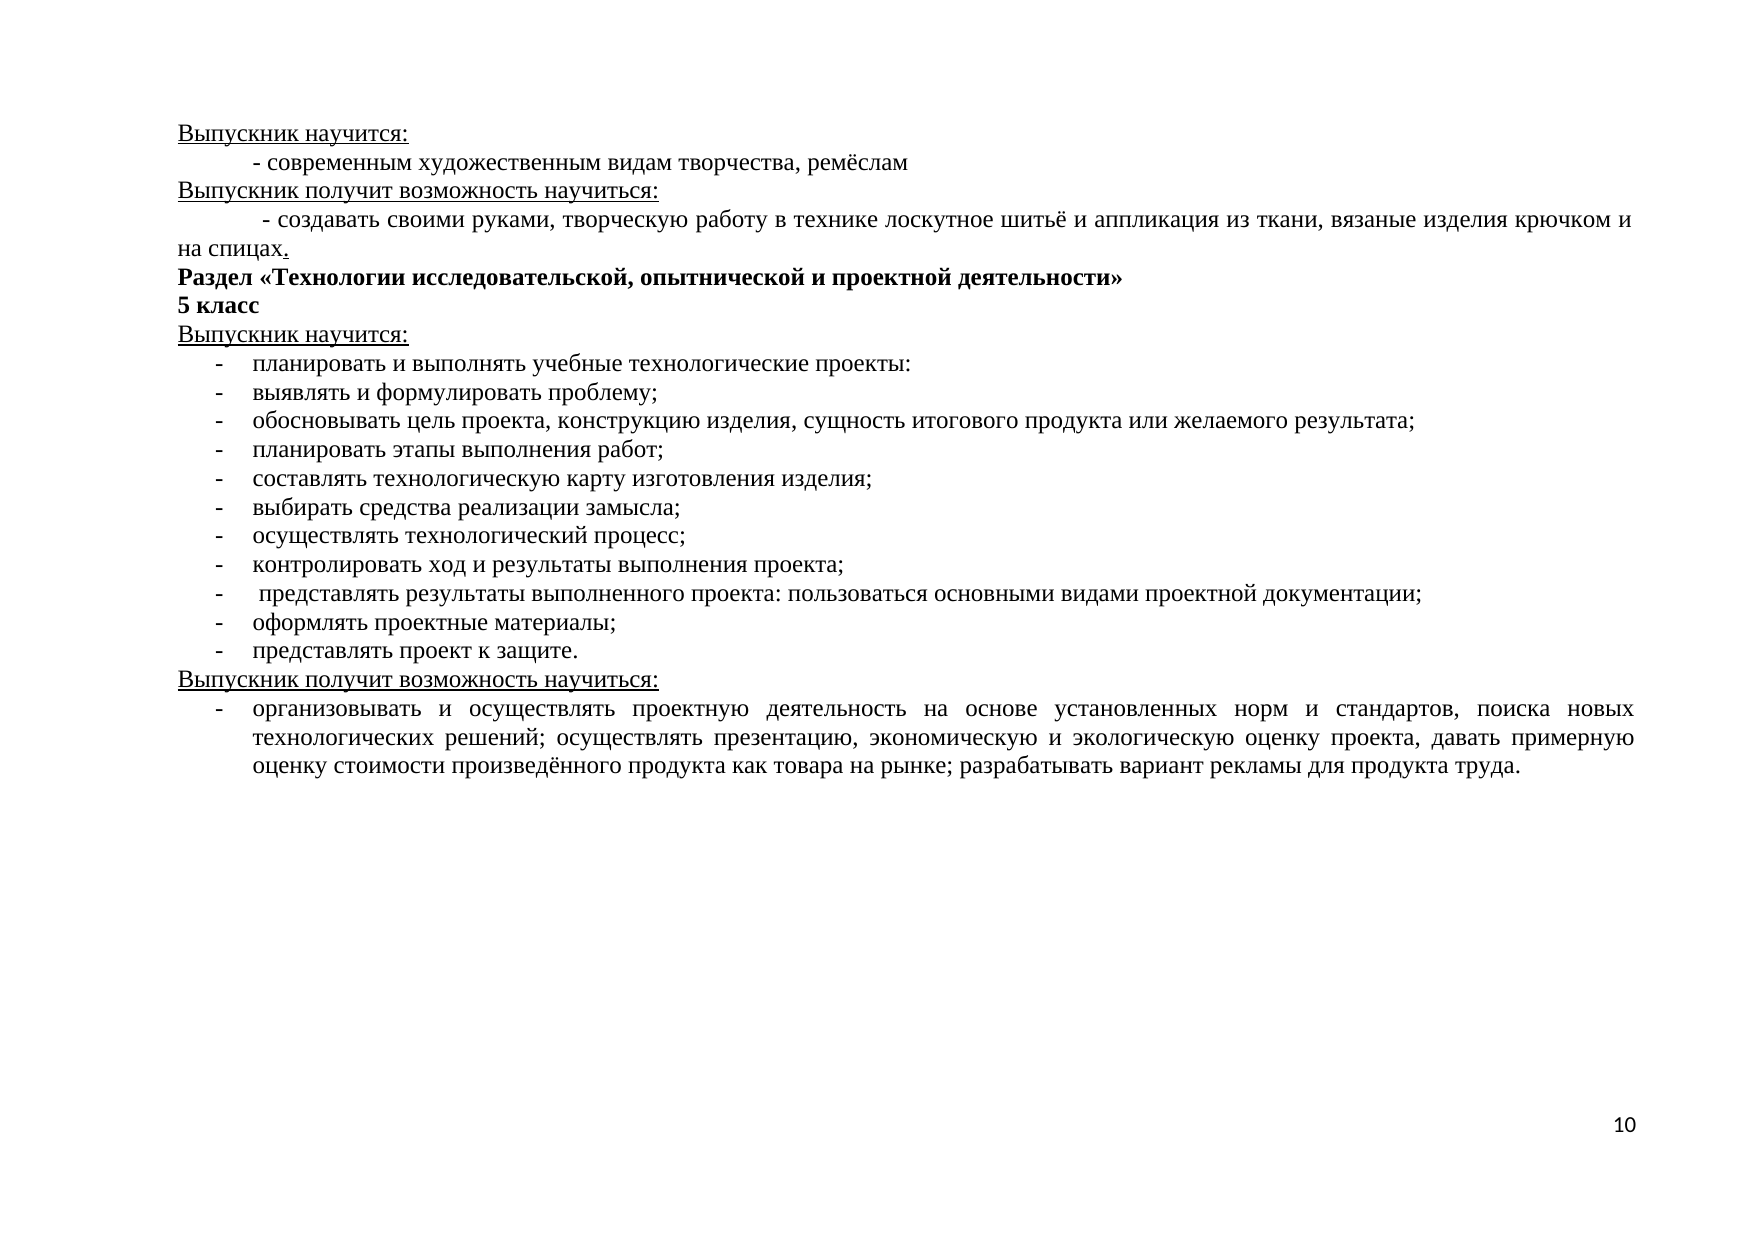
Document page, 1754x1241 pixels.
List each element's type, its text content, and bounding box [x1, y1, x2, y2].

text - создавать своими руками, творческую работу в технике лоскутное шитьё и аппликация из ткани, вязаные изделия крючком и на спицах. [177, 204, 1636, 262]
list осуществлять технологический процесс; [215, 521, 1636, 549]
text Выпускник научится: [177, 118, 1636, 147]
list организовывать и осуществлять проектную деятельность на основе установленных норм и стандартов, поиска новых технологических решений; осуществлять презентацию, экономическую и экологическую оценку проекта, давать примерную оценку стоимости произведённого продукта как товара на рынке; разрабатывать вариант рекламы для продукта труда. [215, 693, 1636, 779]
text Выпускник научится: [177, 319, 1636, 348]
text Раздел «Технологии исследовательской, опытнической и проектной деятельности» [177, 262, 1636, 291]
list планировать этапы выполнения работ; [215, 434, 1636, 463]
list планировать и выполнять учебные технологические проекты: [215, 348, 1636, 377]
text Выпускник получит возможность научиться: [177, 664, 1636, 693]
list контролировать ход и результаты выполнения проекта; [215, 549, 1636, 578]
list представлять проект к защите. [215, 636, 1636, 664]
list выявлять и формулировать проблему; [215, 377, 1636, 406]
list составлять технологическую карту изготовления изделия; [215, 463, 1636, 492]
text Выпускник получит возможность научиться: [177, 176, 1636, 204]
list обосновывать цель проекта, конструкцию изделия, сущность итогового продукта или желаемого результата; [215, 406, 1636, 434]
list выбирать средства реализации замысла; [215, 492, 1636, 521]
list представлять результаты выполненного проекта: пользоваться основными видами проектной документации; [215, 578, 1636, 607]
text 5 класс [177, 291, 1636, 319]
list оформлять проектные материалы; [215, 607, 1636, 636]
text - современным художественным видам творчества, ремёслам [177, 147, 1636, 176]
